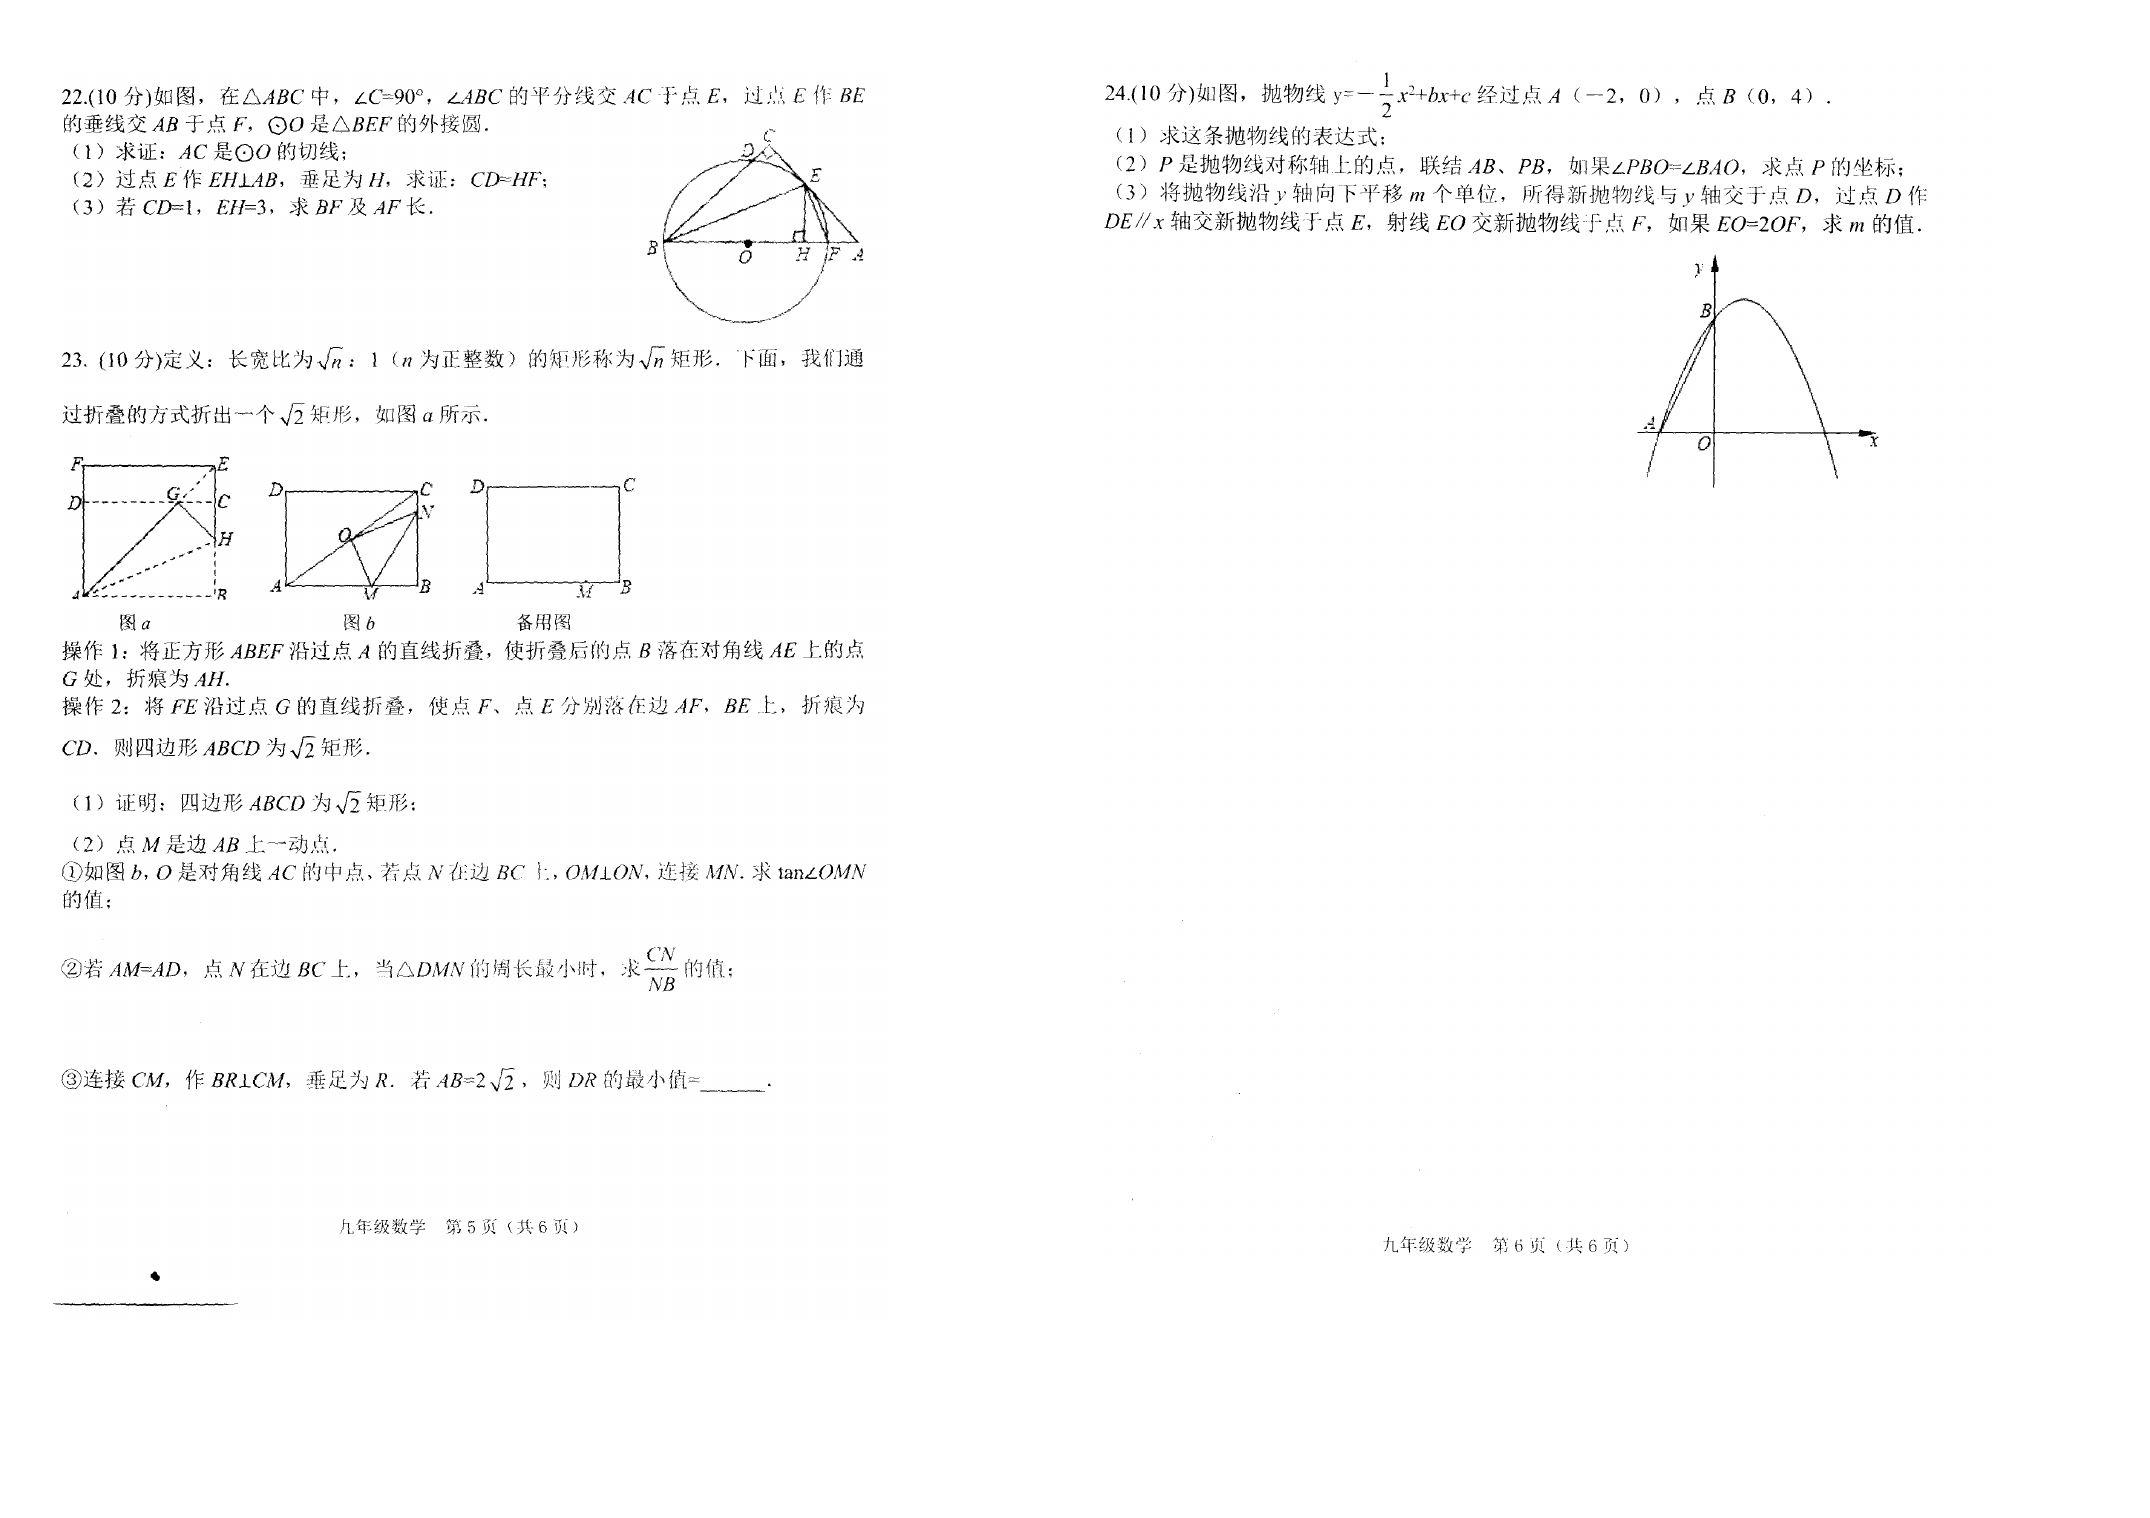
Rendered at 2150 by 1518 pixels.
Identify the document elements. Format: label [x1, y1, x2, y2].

picture [53, 59, 888, 1320]
picture [1094, 59, 1995, 1262]
